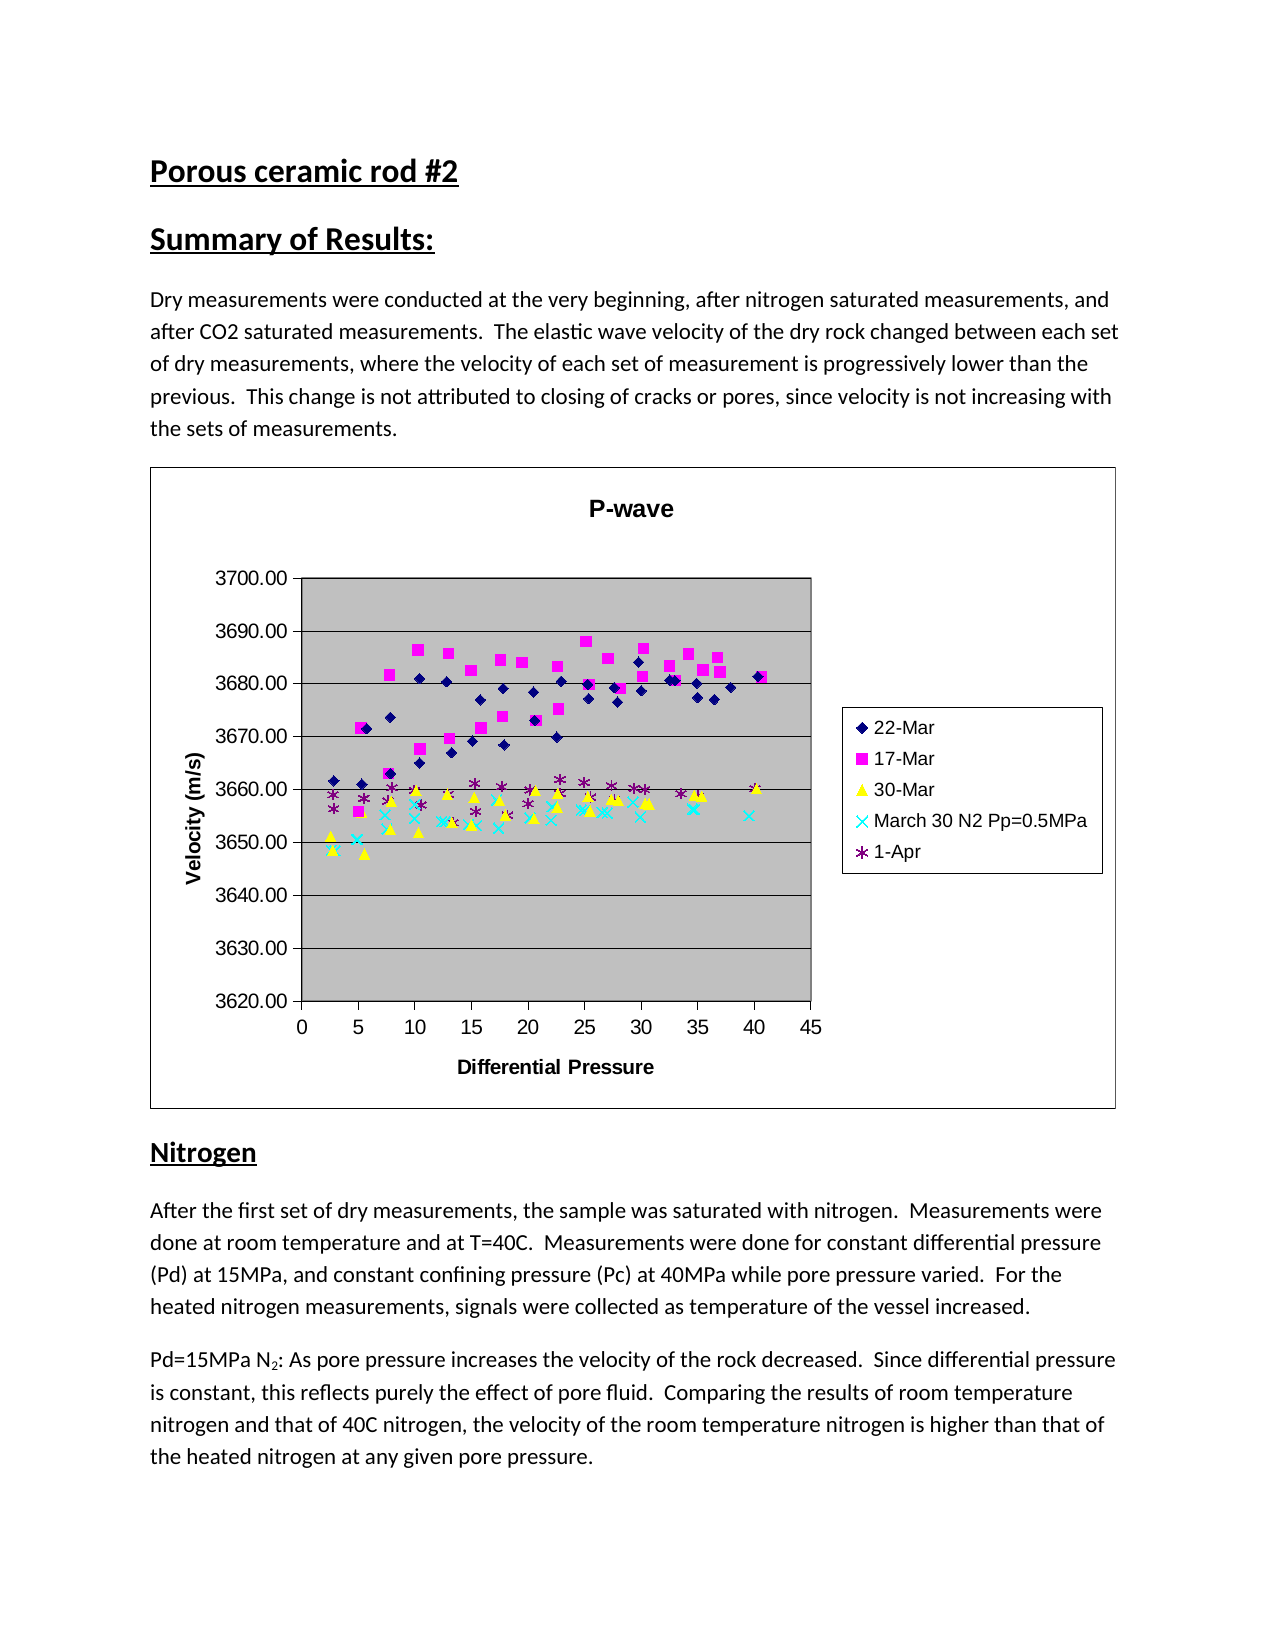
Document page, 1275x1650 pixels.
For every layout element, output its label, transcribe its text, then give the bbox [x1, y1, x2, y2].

text Nitrogen [150, 1134, 1125, 1170]
text Summary of Results: [150, 218, 1125, 258]
text Dry measurements were conducted at the very beginning, after nitrogen saturated measurements, and after CO2 saturated measurements. The elastic wave velocity of the dry rock changed between each set of dry measurements, where the velocity of each set of measurement is progressively lower than the previous. This change is not attributed to closing of cracks or pores, since velocity is not increasing with the sets of measurements. [150, 285, 1125, 442]
text Porous ceramic rod #2 [150, 150, 1125, 191]
text Pd=15MPa N2: As pore pressure increases the velocity of the rock decreased. Since differential pressure is constant, this reflects purely the effect of pore fluid. Comparing the results of room temperature nitrogen and that of 40C nitrogen, the velocity of the room temperature nitrogen is higher than that of the heated nitrogen at any given pore pressure. [150, 1346, 1125, 1470]
text After the first set of dry measurements, the sample was saturated with nitrogen. Measurements were done at room temperature and at T=40C. Measurements were done for constant differential pressure (Pd) at 15MPa, and constant confining pressure (Pc) at 40MPa while pore pressure varied. For the heated nitrogen measurements, signals were collected as temperature of the vessel increased. [150, 1196, 1125, 1321]
